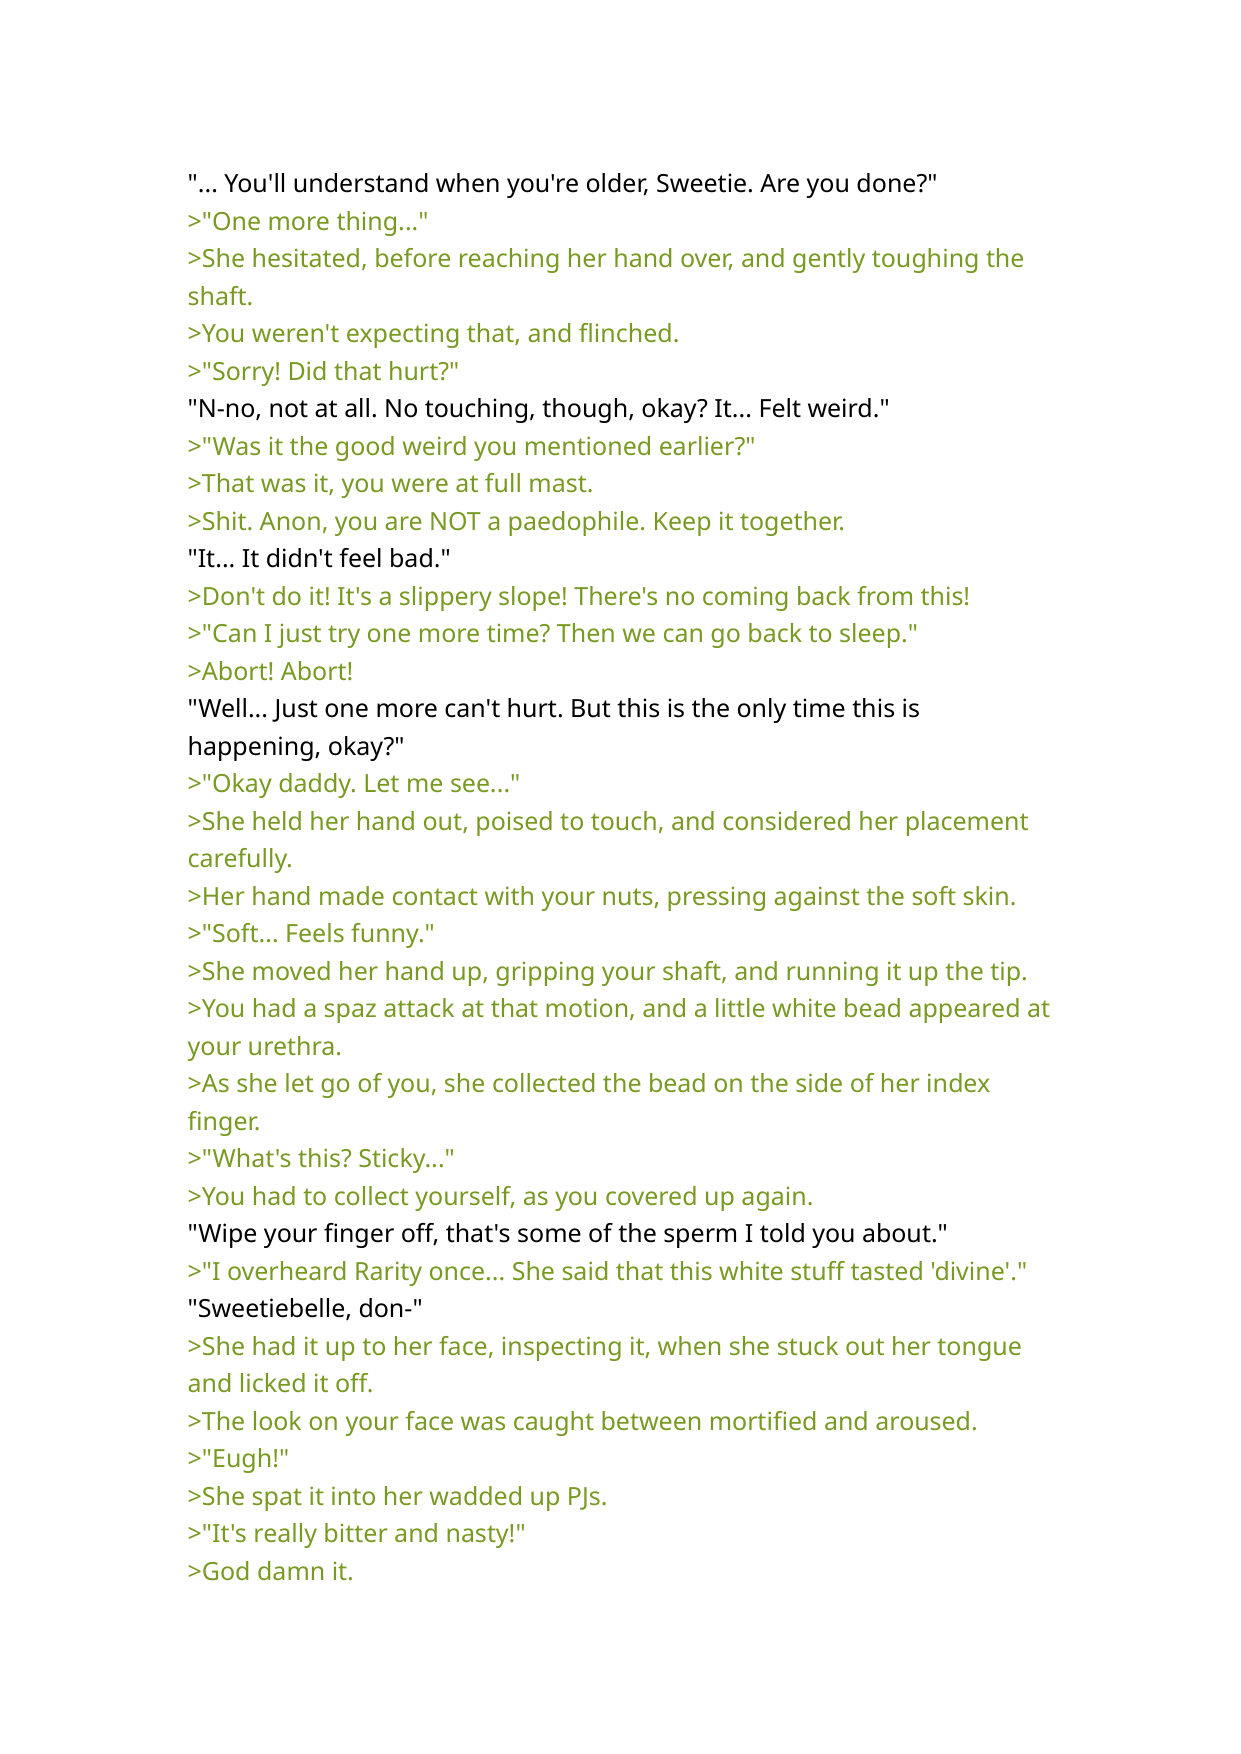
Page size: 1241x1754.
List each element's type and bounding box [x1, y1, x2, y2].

text [187, 164, 1053, 427]
text [187, 427, 1053, 1589]
